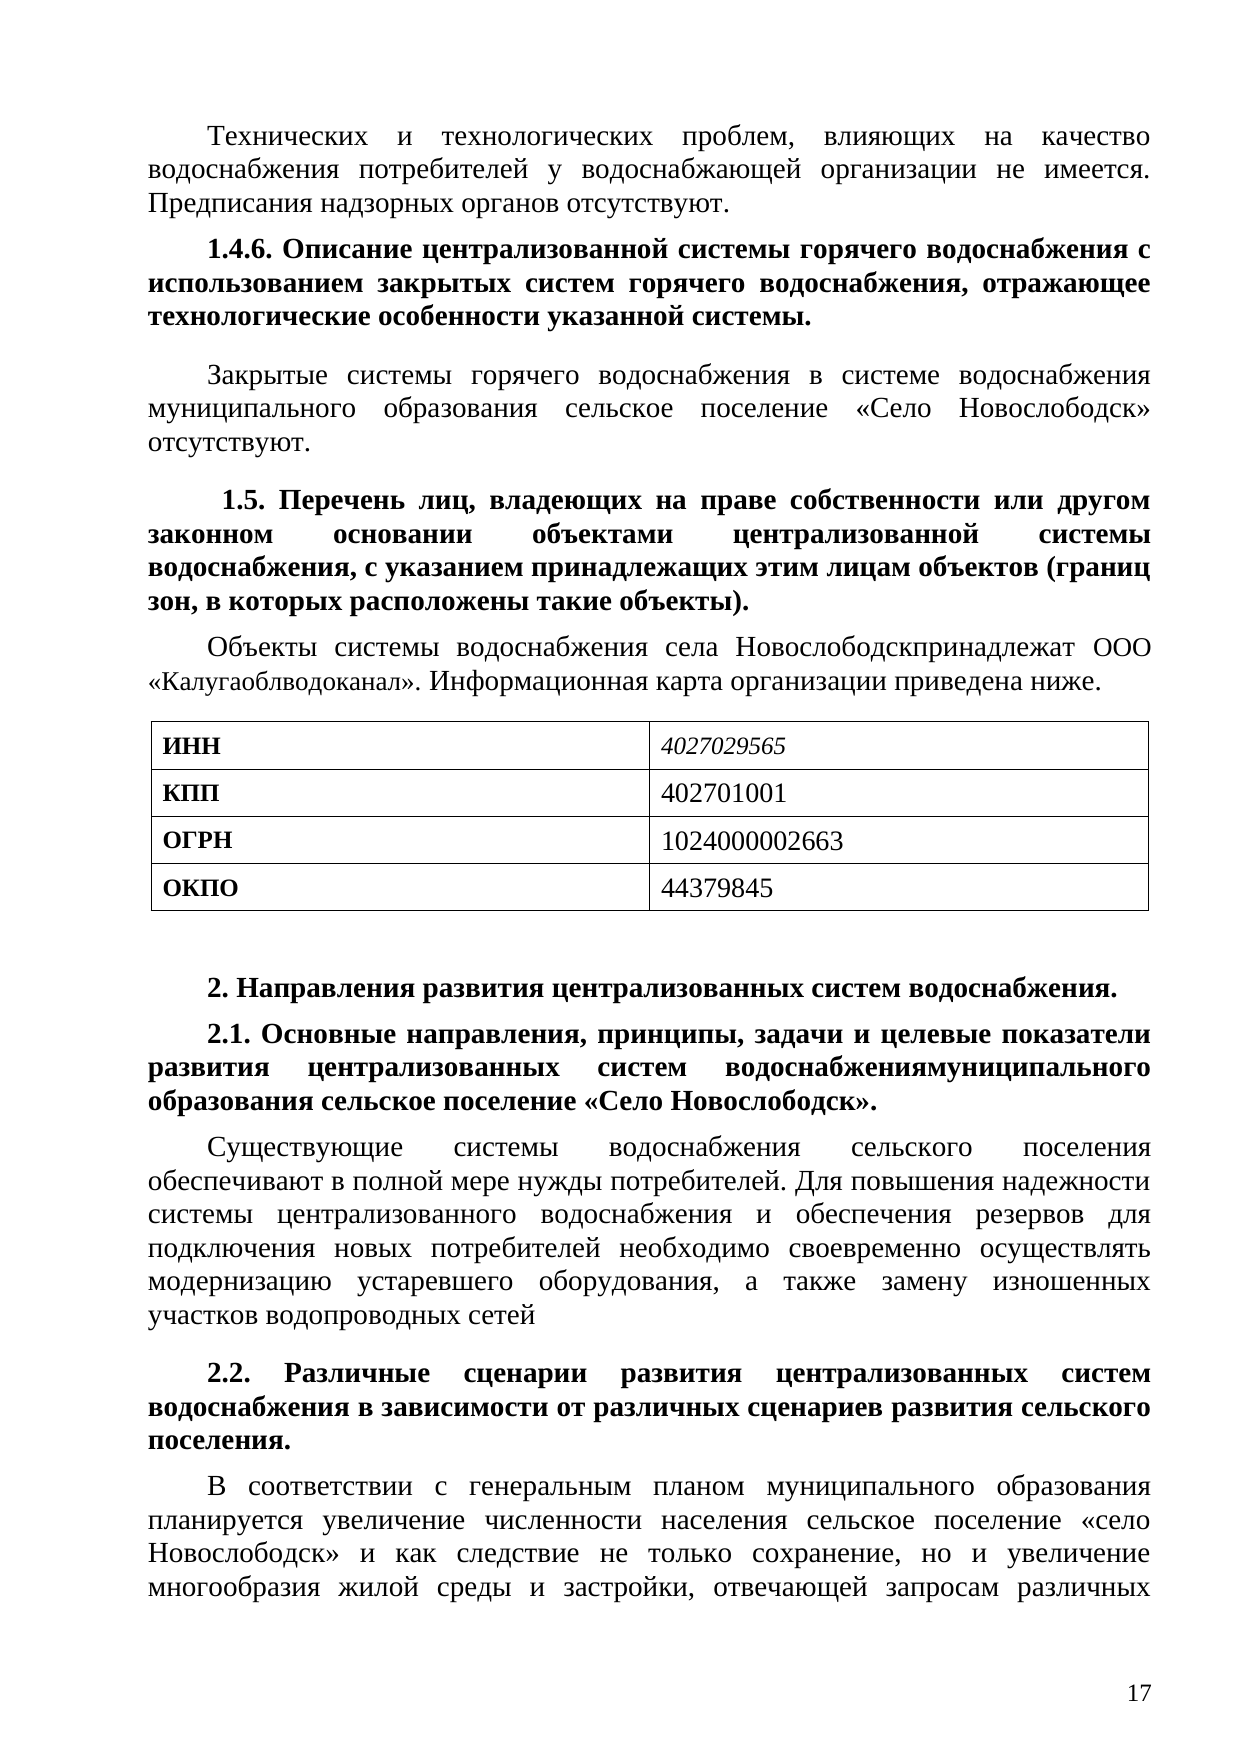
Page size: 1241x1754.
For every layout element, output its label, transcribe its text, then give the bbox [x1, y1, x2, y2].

subtitle 2. Направления развития централизованных систем водоснабжения. [148, 970, 1152, 1003]
table_cell 44379845 [650, 864, 1148, 910]
table_header ИНН [152, 722, 649, 768]
text 2.2. Различные сценарии развития централизованных систем водоснабжения в зависимости от различных сценариев развития сельского поселения. [148, 1355, 1152, 1456]
text 1.5. Перечень лиц, владеющих на праве собственности или другом законном основании объектами централизованной системы водоснабжения, с указанием принадлежащих этим лицам объектов (границ зон, в которых расположены такие объекты). [148, 482, 1152, 617]
text Существующие системы водоснабжения сельского поселения обеспечивают в полной мере нужды потребителей. Для повышения надежности системы централизованного водоснабжения и обеспечения резервов для подключения новых потребителей необходимо своевременно осуществлять модернизацию устаревшего оборудования, а также замену изношенных участков водопроводных сетей [148, 1129, 1152, 1330]
text Объекты системы водоснабжения села Новослободскпринадлежат ООО «Калугаоблводоканал». Информационная карта организации приведена ниже. [148, 629, 1152, 696]
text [148, 1468, 1152, 1603]
table_cell ОКПО [152, 864, 649, 910]
text 1.4.6. Описание централизованной системы горячего водоснабжения с использованием закрытых систем горячего водоснабжения, отражающее технологические особенности указанной системы. [148, 231, 1152, 332]
table_header 4027029565 [650, 722, 1148, 768]
table_cell ОГРН [152, 817, 649, 863]
text Технических и технологических проблем, влияющих на качество водоснабжения потребителей у водоснабжающей организации не имеется. Предписания надзорных органов отсутствуют. [148, 118, 1152, 219]
table_cell 402701001 [650, 770, 1148, 816]
table_cell 1024000002663 [650, 817, 1148, 863]
text Закрытые системы горячего водоснабжения в системе водоснабжения муниципального образования сельское поселение «Село Новослободск» отсутствуют. [148, 357, 1152, 457]
table_cell КПП [152, 770, 649, 816]
text 2.1. Основные направления, принципы, задачи и целевые показатели развития централизованных систем водоснабжениямуниципального образования сельское поселение «Село Новослободск». [148, 1016, 1152, 1117]
